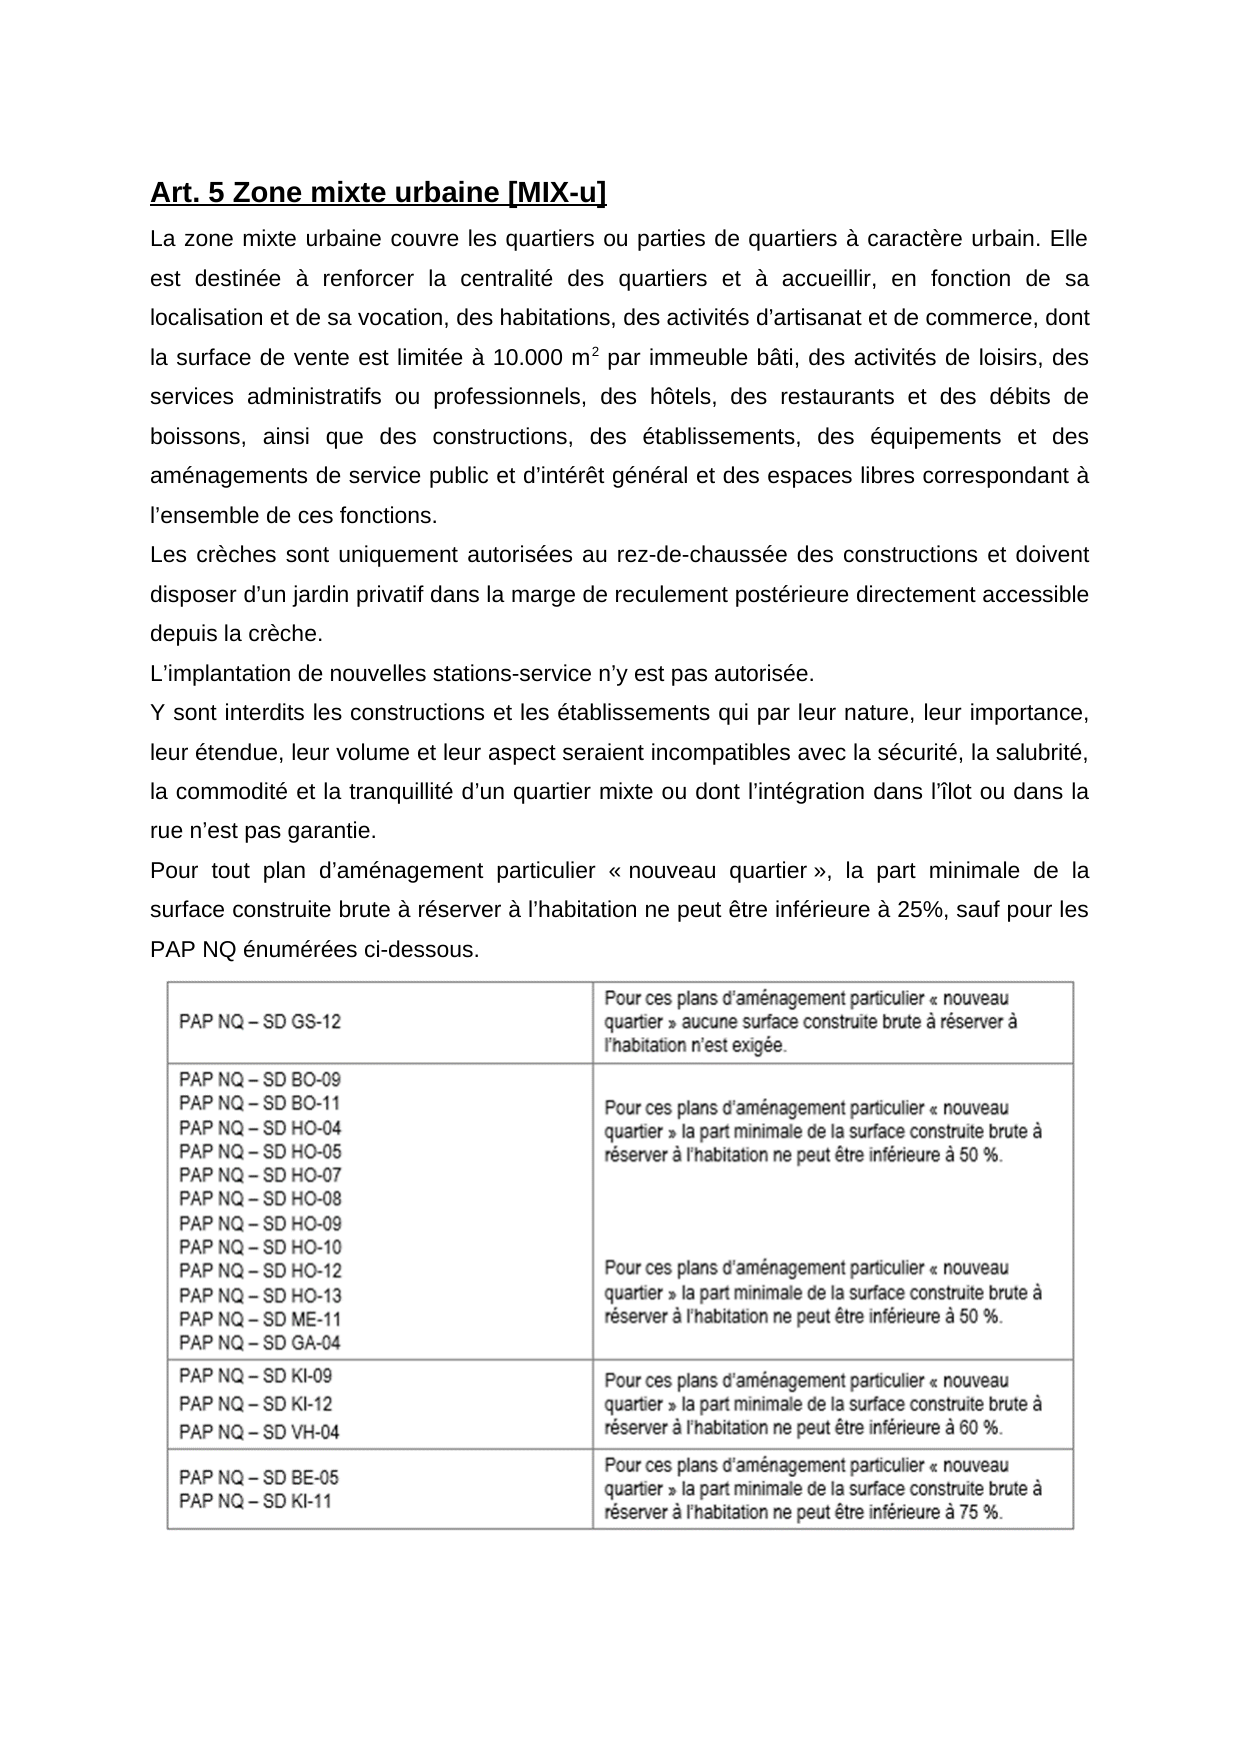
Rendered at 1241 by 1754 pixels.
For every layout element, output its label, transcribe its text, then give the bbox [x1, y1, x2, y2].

subtitle Art. 5 Zone mixte urbaine [MIX-u] [150, 175, 1090, 208]
picture [159, 975, 1082, 1536]
text La zone mixte urbaine couvre les quartiers ou parties de quartiers à caractère urbain. Elle est destinée à renforcer la centralité des quartiers et à accueillir, en fonction de sa localisation et de sa vocation, des habitations, des activités d’artisanat et de commerce, dont la surface de vente est limitée à 10.000 m2 par immeuble bâti, des activités de loisirs, des services administratifs ou professionnels, des hôtels, des restaurants et des débits de boissons, ainsi que des constructions, des établissements, des équipements et des aménagements de service public et d’intérêt général et des espaces libres correspondant à l’ensemble de ces fonctions. [150, 225, 1090, 528]
text Y sont interdits les constructions et les établissements qui par leur nature, leur importance, leur étendue, leur volume et leur aspect seraient incompatibles avec la sécurité, la salubrité, la commodité et la tranquillité d’un quartier mixte ou dont l’intégration dans l’îlot ou dans la rue n’est pas garantie. [150, 699, 1090, 844]
text Les crèches sont uniquement autorisées au rez-de-chaussée des constructions et doivent disposer d’un jardin privatif dans la marge de reculement postérieure directement accessible depuis la crèche. [150, 541, 1090, 646]
text Pour tout plan d’aménagement particulier « nouveau quartier », la part minimale de la surface construite brute à réserver à l’habitation ne peut être inférieure à 25%, sauf pour les PAP NQ énumérées ci-dessous. [150, 857, 1090, 962]
text L’implantation de nouvelles stations-service n’y est pas autorisée. [150, 659, 1090, 686]
